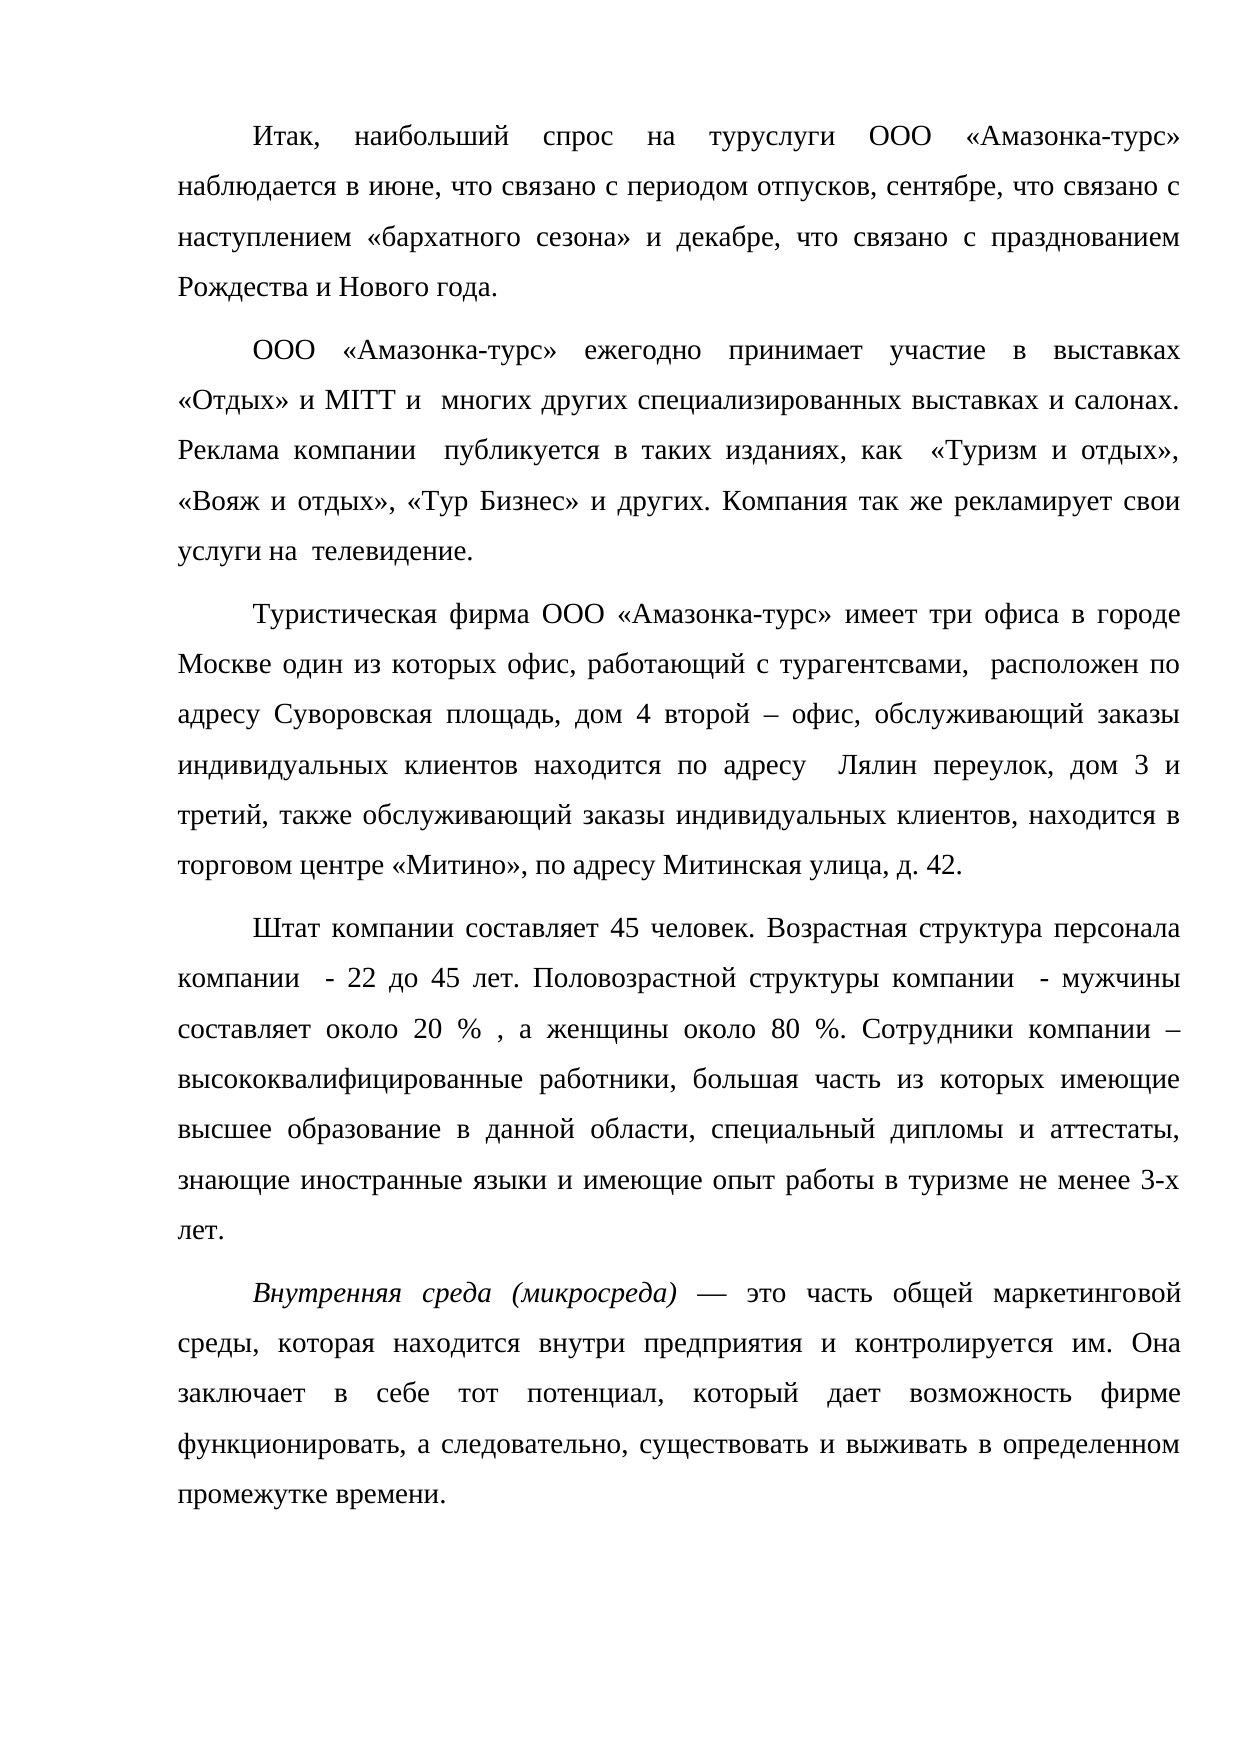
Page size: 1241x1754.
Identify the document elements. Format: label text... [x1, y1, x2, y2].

text ООО «Амазонка-турс» ежегодно принимает участие в выставках «Отдых» и MITT и многих других специализированных выставках и салонах. Реклама компании публикуется в таких изданиях, как «Туризм и отдых», «Вояж и отдых», «Тур Бизнес» и других. Компания так же рекламирует свои услуги на телевидение. [177, 332, 1181, 567]
text Туристическая фирма ООО «Амазонка-турс» имеет три офиса в городе Москве один из которых офис, работающий с турагентсвами, расположен по адресу Суворовская площадь, дом 4 второй – офис, обслуживающий заказы индивидуальных клиентов находится по адресу Лялин переулок, дом 3 и третий, также обслуживающий заказы индивидуальных клиентов, находится в торговом центре «Митино», по адресу Митинская улица, д. 42. [177, 596, 1181, 881]
text Штат компании составляет 45 человек. Возрастная структура персонала компании - 22 до 45 лет. Половозрастной структуры компании - мужчины составляет около 20 % , а женщины около 80 %. Сотрудники компании – высококвалифицированные работники, большая часть из которых имеющие высшее образование в данной области, специальный дипломы и аттестаты, знающие иностранные языки и имеющие опыт работы в туризме не менее 3-х лет. [177, 910, 1181, 1246]
text Итак, наибольший спрос на туруслуги ООО «Амазонка-турс» наблюдается в июне, что связано с периодом отпусков, сентябре, что связано с наступлением «бархатного сезона» и декабре, что связано с празднованием Рождества и Нового года. [177, 118, 1181, 303]
text Внутренняя среда (микросреда) — это часть общей маркетинговой среды, которая находится внутри предприятия и контролируется им. Она заключает в себе тот потенциал, который дает возможность фирме функционировать, а следовательно, существовать и выживать в определенном промежутке времени. [177, 1275, 1181, 1510]
